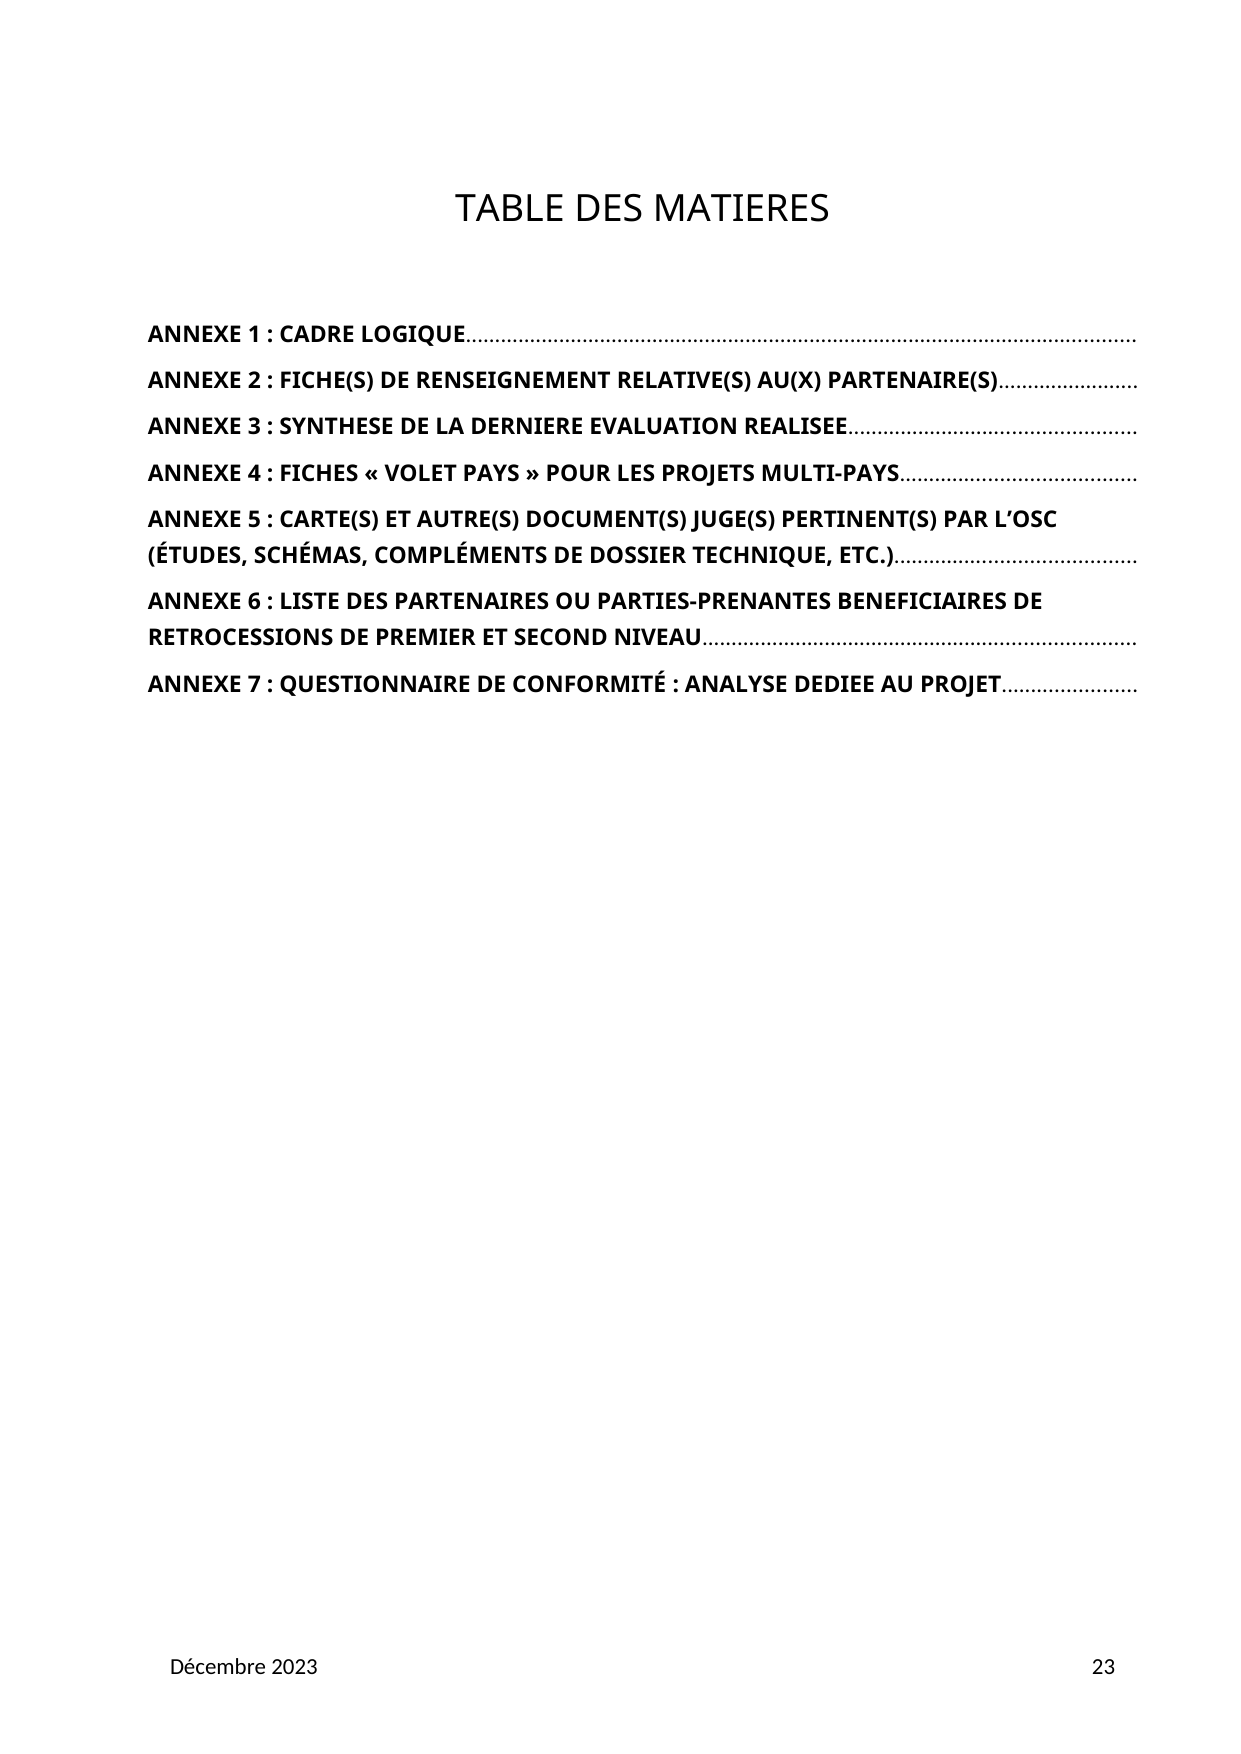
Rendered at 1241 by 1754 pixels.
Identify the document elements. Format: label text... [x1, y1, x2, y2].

text TABLE DES MATIERES [148, 181, 1137, 232]
